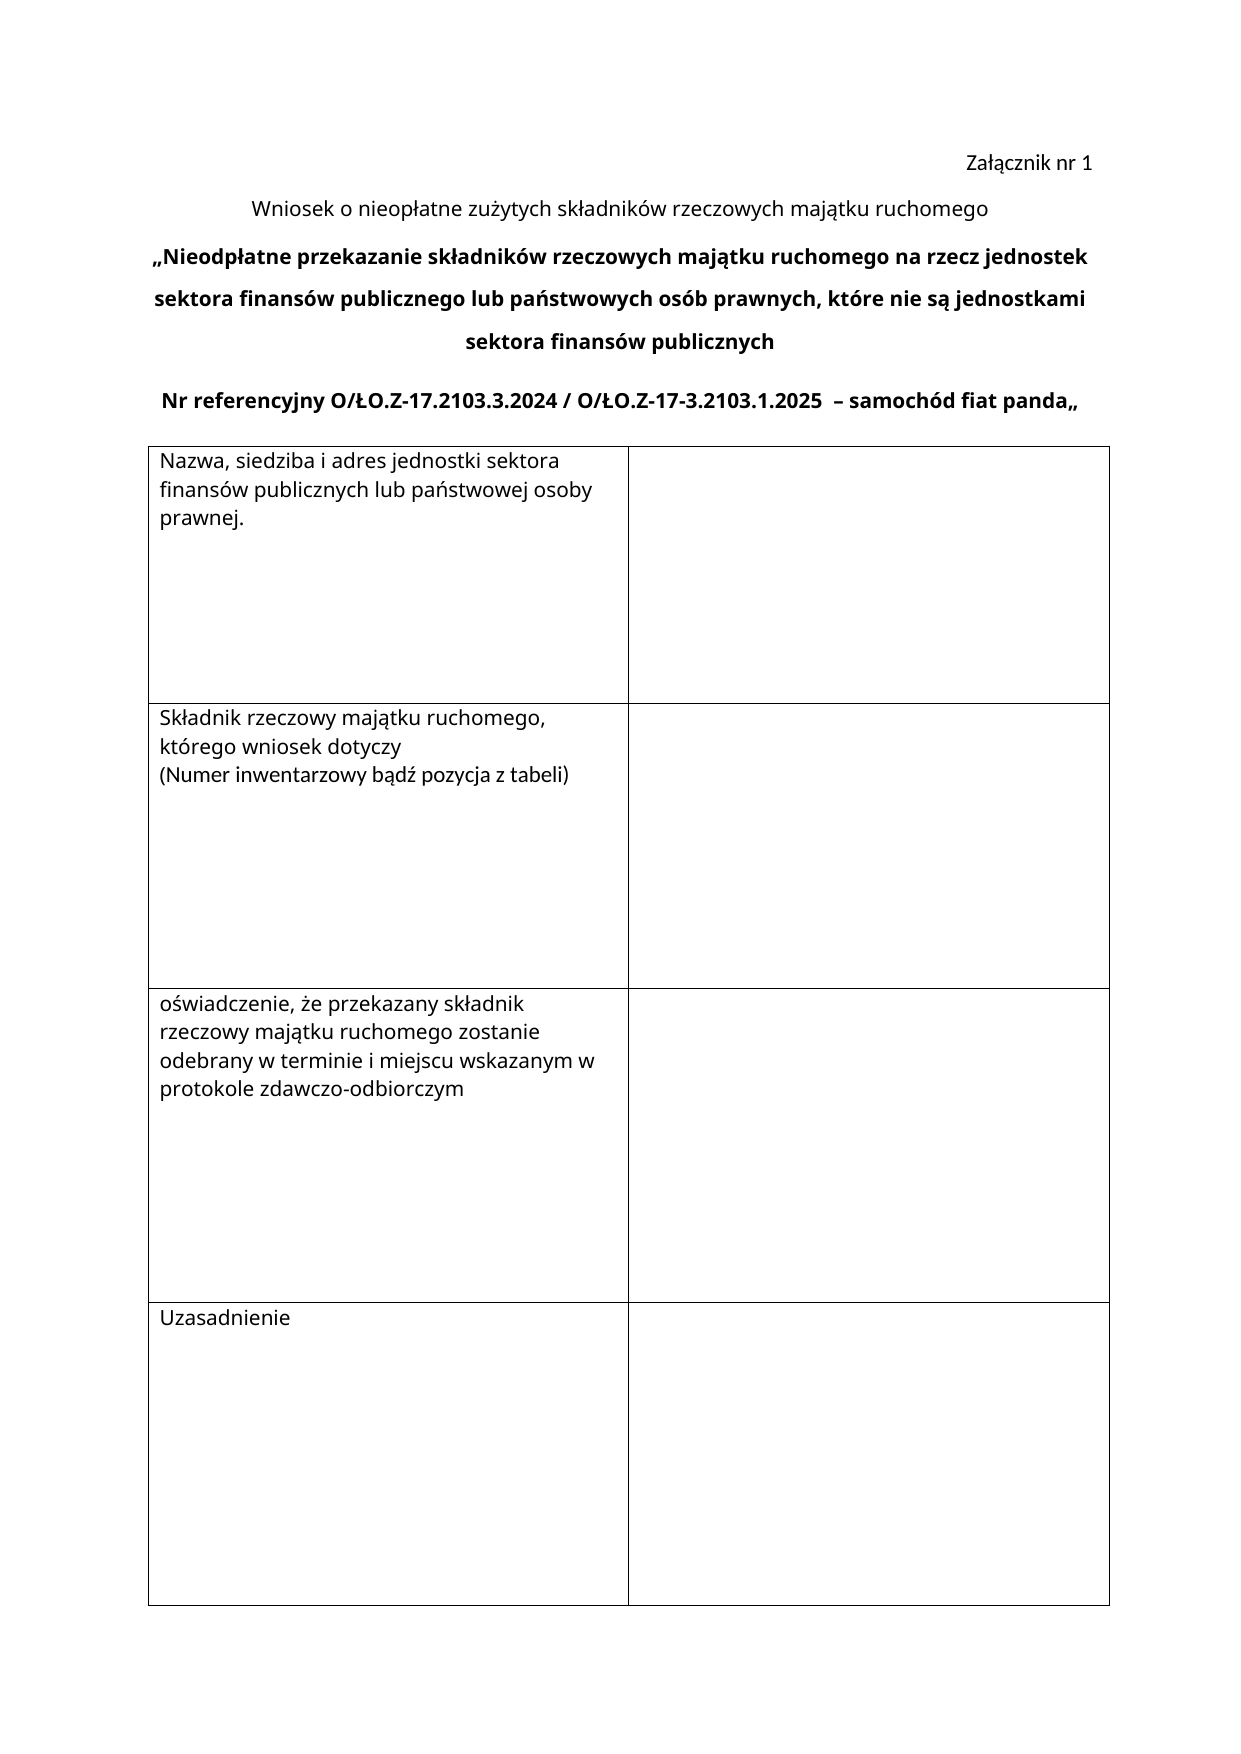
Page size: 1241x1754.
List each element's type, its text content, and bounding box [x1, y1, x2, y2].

text Nr referencyjny O/ŁO.Z-17.2103.3.2024 / O/ŁO.Z-17-3.2103.1.2025 – samochód fiat panda„ [148, 386, 1093, 415]
table_cell Składnik rzeczowy majątku ruchomego, którego wniosek dotyczy (Numer inwentarzowy bądź pozycja z tabeli) [149, 704, 628, 988]
table_cell [629, 989, 1109, 1302]
table_cell Uzasadnienie [149, 1303, 628, 1605]
table_header Nazwa, siedziba i adres jednostki sektora finansów publicznych lub państwowej osoby prawnej. [149, 447, 628, 702]
table_cell oświadczenie, że przekazany składnik rzeczowy majątku ruchomego zostanie odebrany w terminie i miejscu wskazanym w protokole zdawczo-odbiorczym [149, 989, 628, 1302]
table_cell [629, 704, 1109, 988]
text „Nieodpłatne przekazanie składników rzeczowych majątku ruchomego na rzecz jednostek sektora finansów publicznego lub państwowych osób prawnych, które nie są jednostkami sektora finansów publicznych [148, 242, 1093, 355]
table_header [629, 447, 1109, 702]
text Załącznik nr 1 [148, 148, 1093, 176]
table_cell [629, 1303, 1109, 1605]
text Wniosek o nieopłatne zużytych składników rzeczowych majątku ruchomego [148, 194, 1093, 223]
